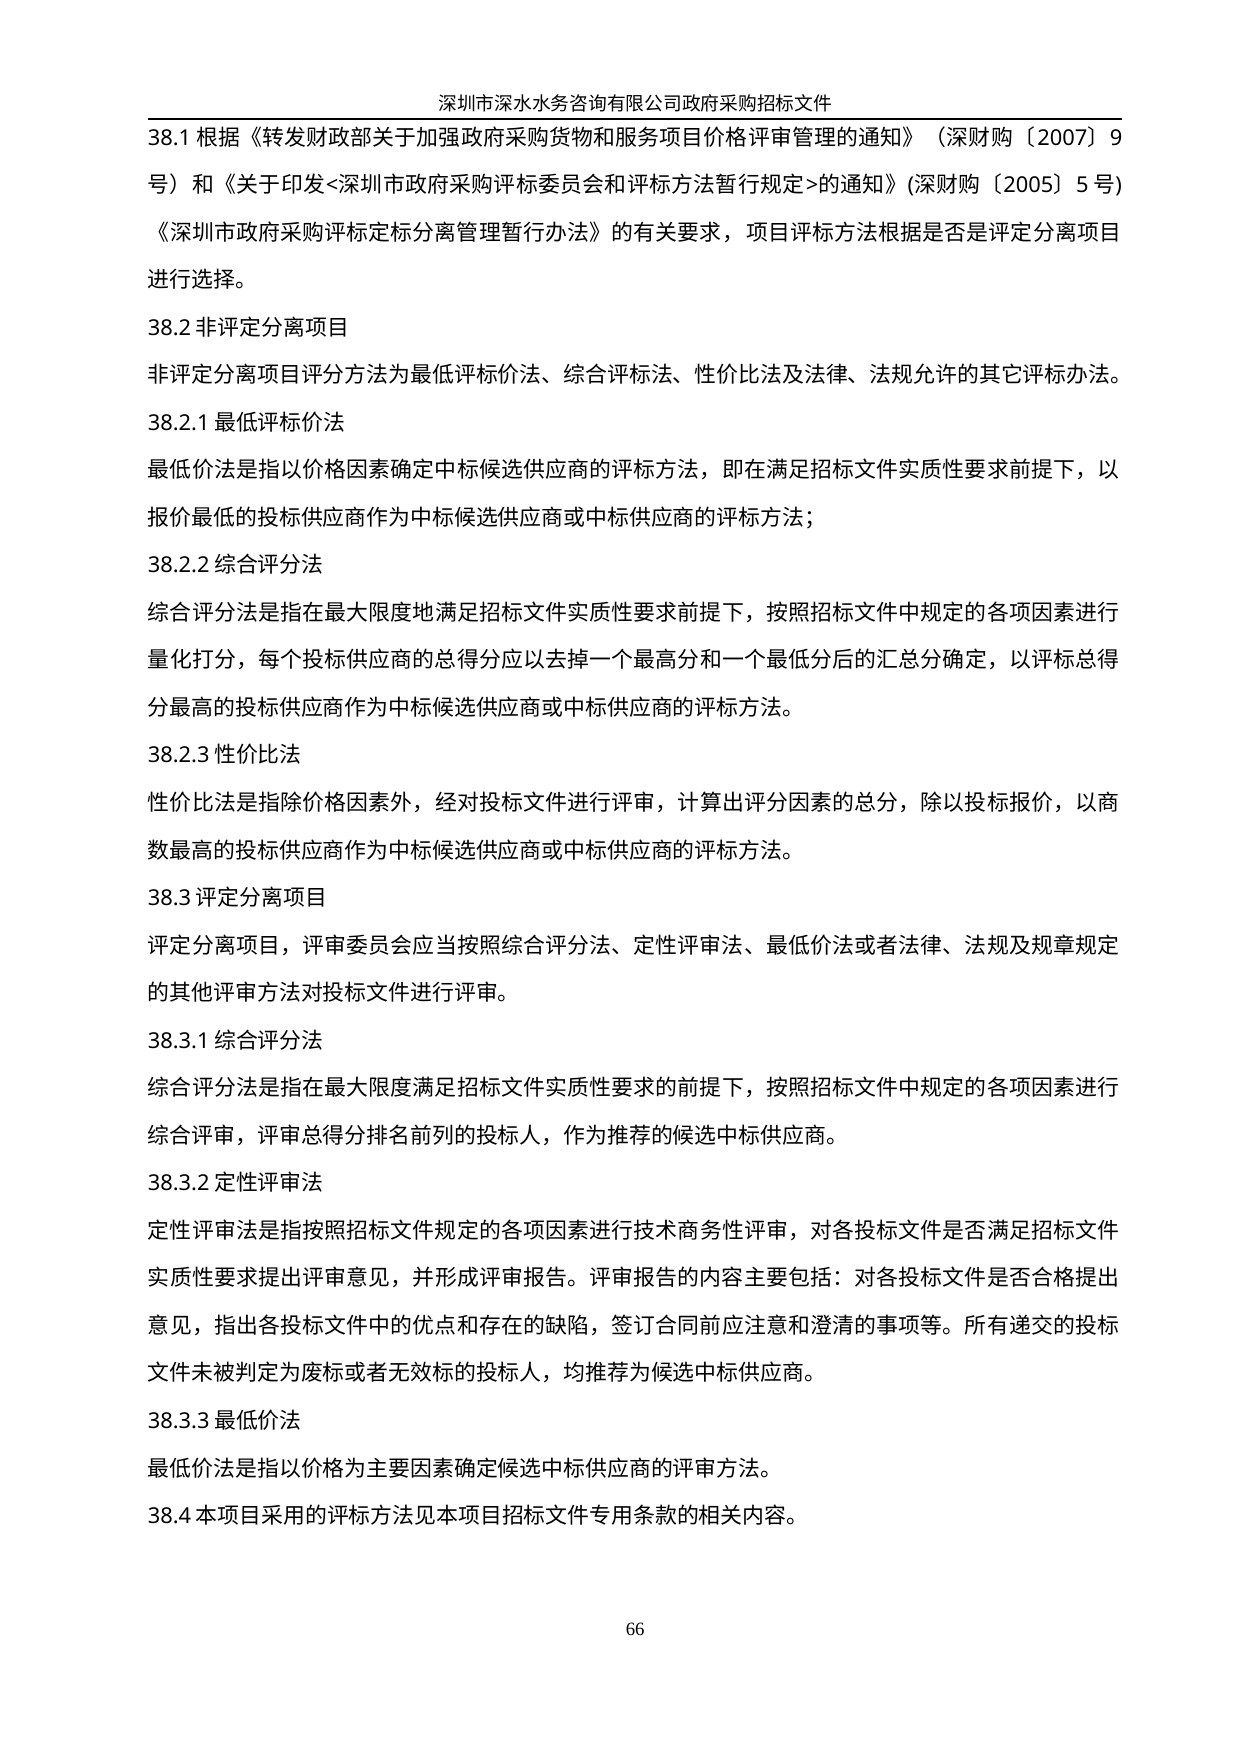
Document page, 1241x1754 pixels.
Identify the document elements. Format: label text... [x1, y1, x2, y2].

text 38.4本项目采用的评标方法见本项目招标文件专用条款的相关内容。 [148, 1498, 1122, 1530]
text 38.2非评定分离项目 [148, 310, 1122, 341]
text 性价比法是指除价格因素外，经对投标文件进行评审，计算出评分因素的总分，除以投标报价，以商数最高的投标供应商作为中标候选供应商或中标供应商的评标方法。 [148, 785, 1122, 864]
text 最低价法是指以价格因素确定中标候选供应商的评标方法，即在满足招标文件实质性要求前提下，以报价最低的投标供应商作为中标候选供应商或中标供应商的评标方法； [148, 452, 1122, 532]
text 38.2.3性价比法 [148, 737, 1122, 769]
text 38.1根据《转发财政部关于加强政府采购货物和服务项目价格评审管理的通知》（深财购〔2007〕9号）和《关于印发<深圳市政府采购评标委员会和评标方法暂行规定>的通知》(深财购〔2005〕5号)《深圳市政府采购评标定标分离管理暂行办法》的有关要求，项目评标方法根据是否是评定分离项目进行选择。 [148, 120, 1122, 294]
text 最低价法是指以价格为主要因素确定候选中标供应商的评审方法。 [148, 1451, 1122, 1482]
text 评定分离项目，评审委员会应当按照综合评分法、定性评审法、最低价法或者法律、法规及规章规定的其他评审方法对投标文件进行评审。 [148, 928, 1122, 1007]
text 38.3.1综合评分法 [148, 1023, 1122, 1054]
text 综合评分法是指在最大限度满足招标文件实质性要求的前提下，按照招标文件中规定的各项因素进行综合评审，评审总得分排名前列的投标人，作为推荐的候选中标供应商。 [148, 1070, 1122, 1149]
text 38.2.2综合评分法 [148, 547, 1122, 579]
text 综合评分法是指在最大限度地满足招标文件实质性要求前提下，按照招标文件中规定的各项因素进行量化打分，每个投标供应商的总得分应以去掉一个最高分和一个最低分后的汇总分确定，以评标总得分最高的投标供应商作为中标候选供应商或中标供应商的评标方法。 [148, 595, 1122, 722]
text 38.3.3最低价法 [148, 1403, 1122, 1435]
text 定性评审法是指按照招标文件规定的各项因素进行技术商务性评审，对各投标文件是否满足招标文件实质性要求提出评审意见，并形成评审报告。评审报告的内容主要包括：对各投标文件是否合格提出意见，指出各投标文件中的优点和存在的缺陷，签订合同前应注意和澄清的事项等。所有递交的投标文件未被判定为废标或者无效标的投标人，均推荐为候选中标供应商。 [148, 1213, 1122, 1387]
text 非评定分离项目评分方法为最低评标价法、综合评标法、性价比法及法律、法规允许的其它评标办法。 [148, 357, 1122, 389]
text 38.3.2定性评审法 [148, 1165, 1122, 1197]
text 38.3评定分离项目 [148, 880, 1122, 912]
text 38.2.1最低评标价法 [148, 405, 1122, 437]
